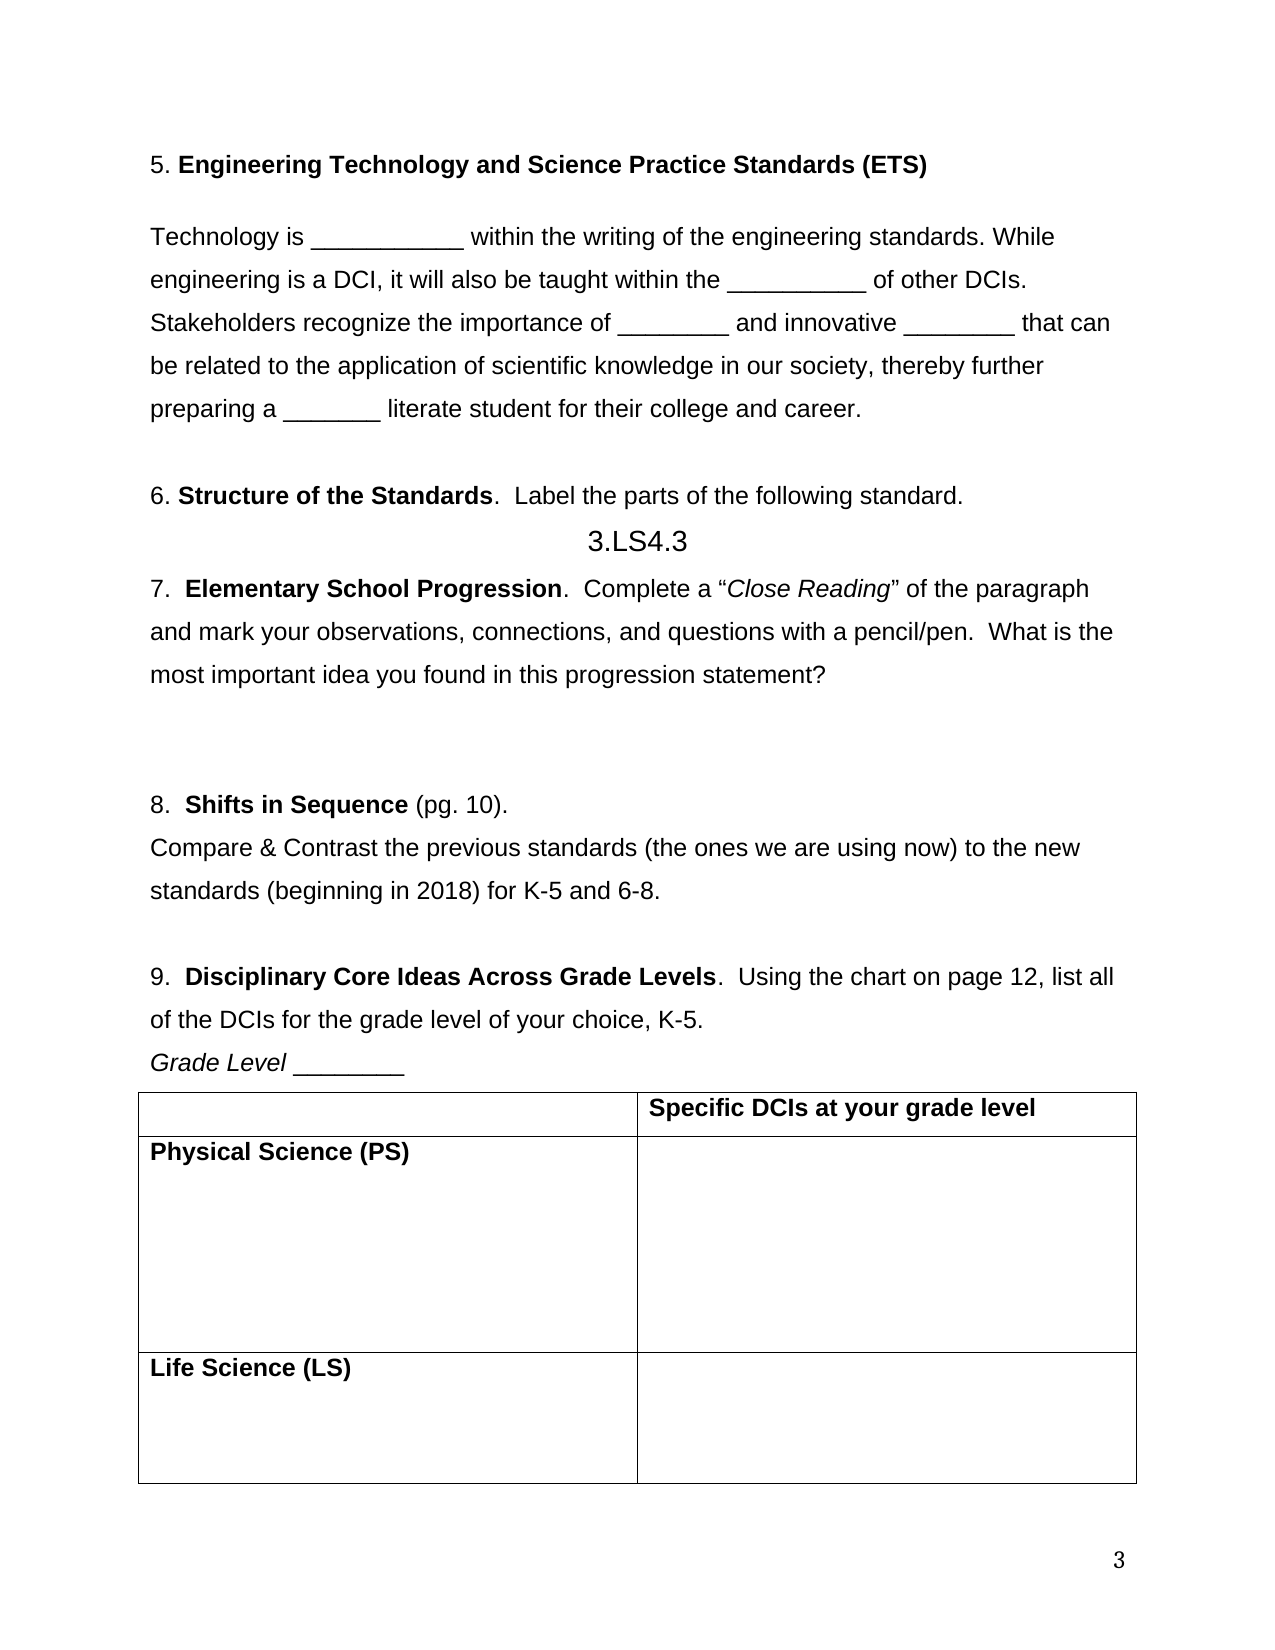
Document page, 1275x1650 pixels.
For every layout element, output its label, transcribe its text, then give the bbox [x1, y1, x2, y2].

text 7. Elementary School Progression. Complete a “Close Reading” of the paragraph and mark your observations, connections, and questions with a pencil/pen. What is the most important idea you found in this progression statement? [150, 574, 1125, 689]
table_header [139, 1093, 637, 1136]
text 3.LS4.3 [150, 524, 1125, 557]
text 6. Structure of the Standards. Label the parts of the following standard. [150, 481, 1125, 509]
table_cell [638, 1137, 1136, 1352]
text Grade Level ________ [150, 1048, 1125, 1077]
table_cell Physical Science (PS) [139, 1137, 637, 1352]
table_cell [638, 1353, 1136, 1482]
text Compare & Contrast the previous standards (the ones we are using now) to the new standards (beginning in 2018) for K-5 and 6-8. [150, 833, 1125, 905]
text 9. Disciplinary Core Ideas Across Grade Levels. Using the chart on page 12, list all of the DCIs for the grade level of your choice, K-5. [150, 962, 1125, 1034]
text 5. Engineering Technology and Science Practice Standards (ETS) [150, 150, 1125, 179]
text Technology is ___________ within the writing of the engineering standards. While engineering is a DCI, it will also be taught within the __________ of other DCIs. Stakeholders recognize the importance of ________ and innovative ________ that can be related to the application of scientific knowledge in our society, thereby further preparing a _______ literate student for their college and career. [150, 179, 1125, 423]
table_header Specific DCIs at your grade level [638, 1093, 1136, 1136]
text 8. Shifts in Sequence (pg. 10). [150, 790, 1125, 818]
table_cell Life Science (LS) [139, 1353, 637, 1482]
